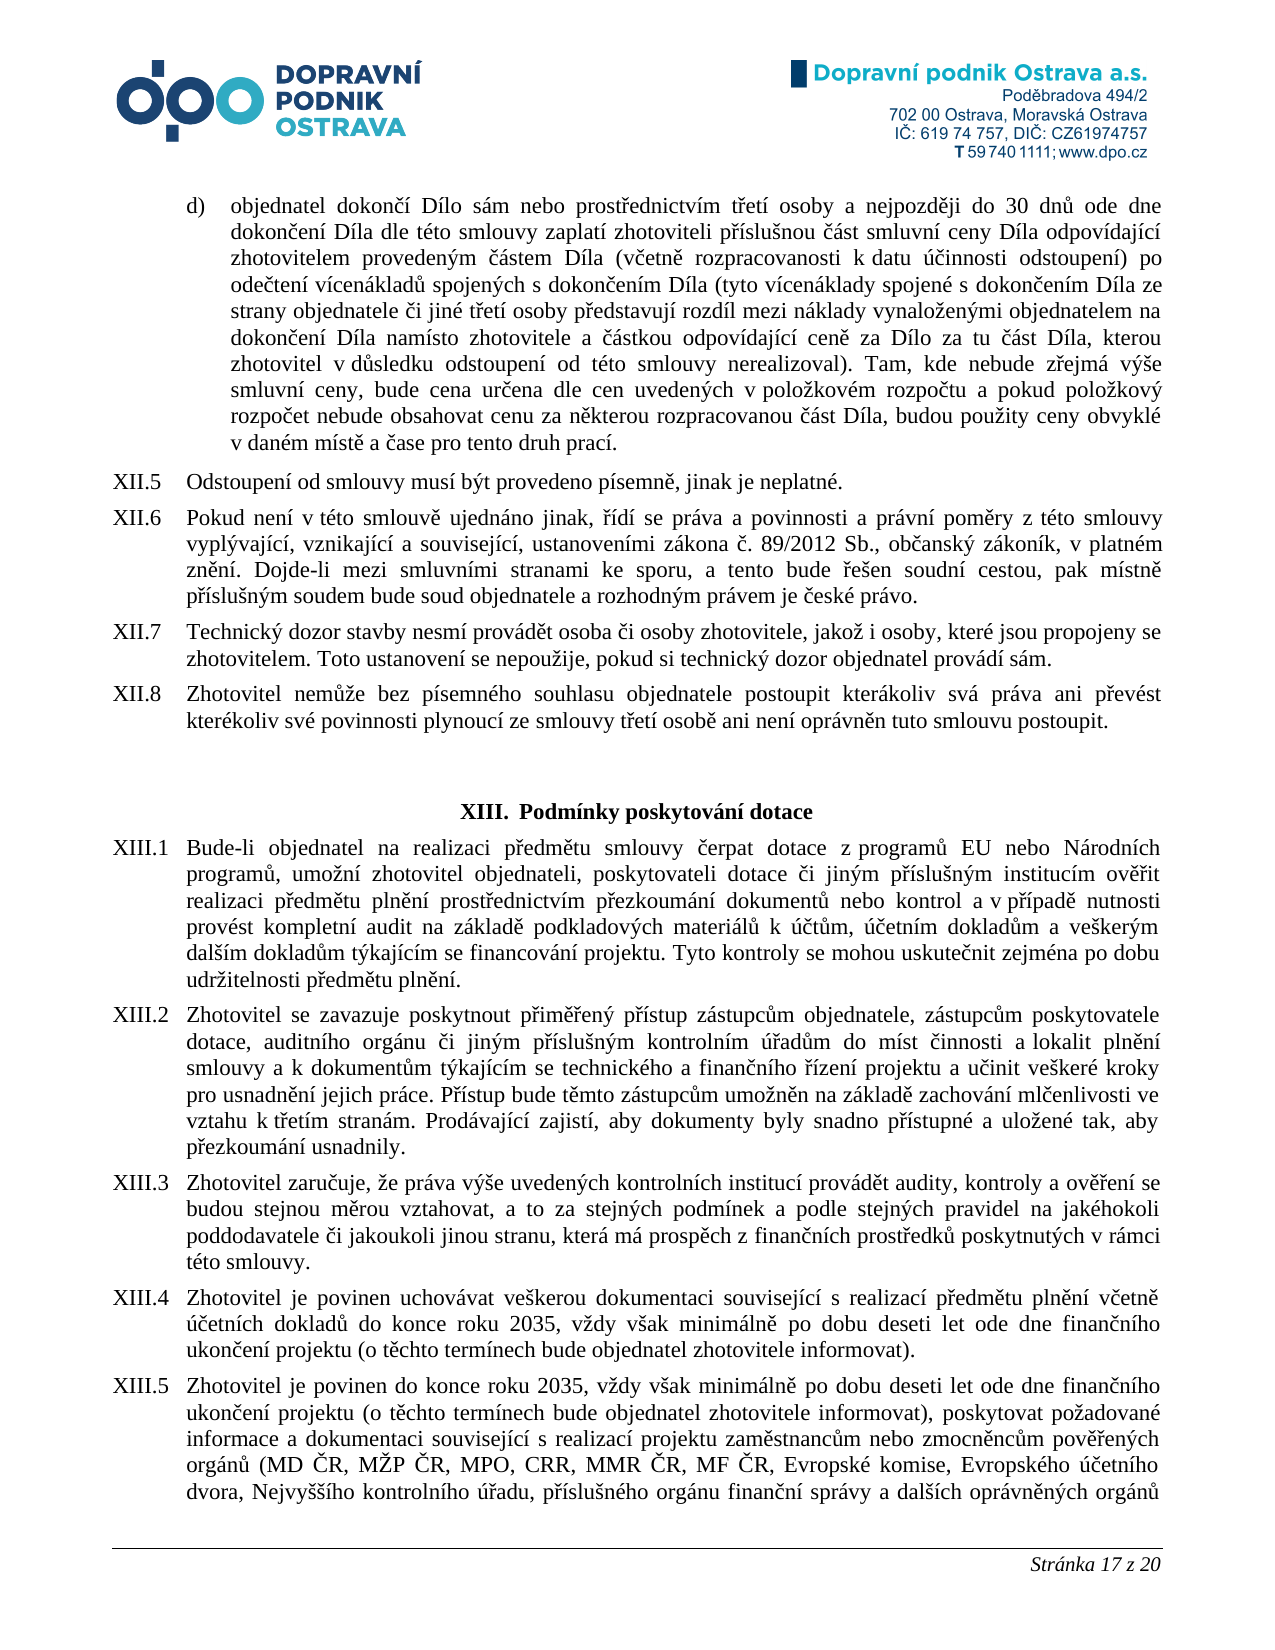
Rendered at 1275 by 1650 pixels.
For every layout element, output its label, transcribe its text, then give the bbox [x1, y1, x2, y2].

list Zhotovitel zaručuje, že práva výše uvedených kontrolních institucí provádět audity, kontroly a ověření se budou stejnou měrou vztahovat, a to za stejných podmínek a podle stejných pravidel na jakéhokoli poddodavatele či jakoukoli jinou stranu, která má prospěch z finančních prostředků poskytnutých v rámci této smlouvy. [112, 1169, 1161, 1274]
picture [116, 60, 423, 142]
list Zhotovitel je povinen uchovávat veškerou dokumentaci související s realizací předmětu plnění včetně účetních dokladů do konce roku 2035, vždy však minimálně po dobu deseti let ode dne finančního ukončení projektu (o těchto termínech bude objednatel zhotovitele informovat). [112, 1284, 1161, 1363]
list Odstoupení od smlouvy musí být provedeno písemně, jinak je neplatné. [112, 468, 1163, 494]
list Zhotovitel se zavazuje poskytnout přiměřený přístup zástupcům objednatele, zástupcům poskytovatele dotace, auditního orgánu či jiným příslušným kontrolním úřadům do míst činnosti a lokalit plnění smlouvy a k dokumentům týkajícím se technického a finančního řízení projektu a učinit veškeré kroky pro usnadnění jejich práce. Přístup bude těmto zástupcům umožněn na základě zachování mlčenlivosti ve vztahu k třetím stranám. Prodávající zajistí, aby dokumenty byly snadno přístupné a uložené tak, aby přezkoumání usnadnily. [112, 1002, 1161, 1160]
list Technický dozor stavby nesmí provádět osoba či osoby zhotovitele, jakož i osoby, které jsou propojeny se zhotovitelem. Toto ustanovení se nepoužije, pokud si technický dozor objednatel provádí sám. [112, 618, 1163, 671]
list Podmínky poskytování dotace [112, 798, 1161, 825]
list Zhotovitel nemůže bez písemného souhlasu objednatele postoupit kterákoliv svá práva ani převést kterékoliv své povinnosti plynoucí ze smlouvy třetí osobě ani není oprávněn tuto smlouvu postoupit. [112, 680, 1163, 733]
list objednatel dokončí Dílo sám nebo prostřednictvím třetí osoby a nejpozději do 30 dnů ode dne dokončení Díla dle této smlouvy zaplatí zhotoviteli příslušnou část smluvní ceny Díla odpovídající zhotovitelem provedeným částem Díla (včetně rozpracovanosti k datu účinnosti odstoupení) po odečtení vícenákladů spojených s dokončením Díla (tyto vícenáklady spojené s dokončením Díla ze strany objednatele či jiné třetí osoby představují rozdíl mezi náklady vynaloženými objednatelem na dokončení Díla namísto zhotovitele a částkou odpovídající ceně za Dílo za tu část Díla, kterou zhotovitel v důsledku odstoupení od této smlouvy nerealizoval). Tam, kde nebude zřejmá výše smluvní ceny, bude cena určena dle cen uvedených v položkovém rozpočtu a pokud položkový rozpočet nebude obsahovat cenu za některou rozpracovanou část Díla, budou použity ceny obvyklé v daném místě a čase pro tento druh prací. [186, 192, 1163, 455]
list Pokud není v této smlouvě ujednáno jinak, řídí se práva a povinnosti a právní poměry z této smlouvy vyplývající, vznikající a související, ustanoveními zákona č. 89/2012 Sb., občanský zákoník, v platném znění. Dojde-li mezi smluvními stranami ke sporu, a tento bude řešen soudní cestou, pak místně příslušným soudem bude soud objednatele a rozhodným právem je české právo. [112, 503, 1163, 609]
picture [791, 60, 1147, 161]
list Bude-li objednatel na realizaci předmětu smlouvy čerpat dotace z programů EU nebo Národních programů, umožní zhotovitel objednateli, poskytovateli dotace či jiným příslušným institucím ověřit realizaci předmětu plnění prostřednictvím přezkoumání dokumentů nebo kontrol a v případě nutnosti provést kompletní audit na základě podkladových materiálů k účtům, účetním dokladům a veškerým dalším dokladům týkajícím se financování projektu. Tyto kontroly se mohou uskutečnit zejména po dobu udržitelnosti předmětu plnění. [112, 834, 1161, 992]
